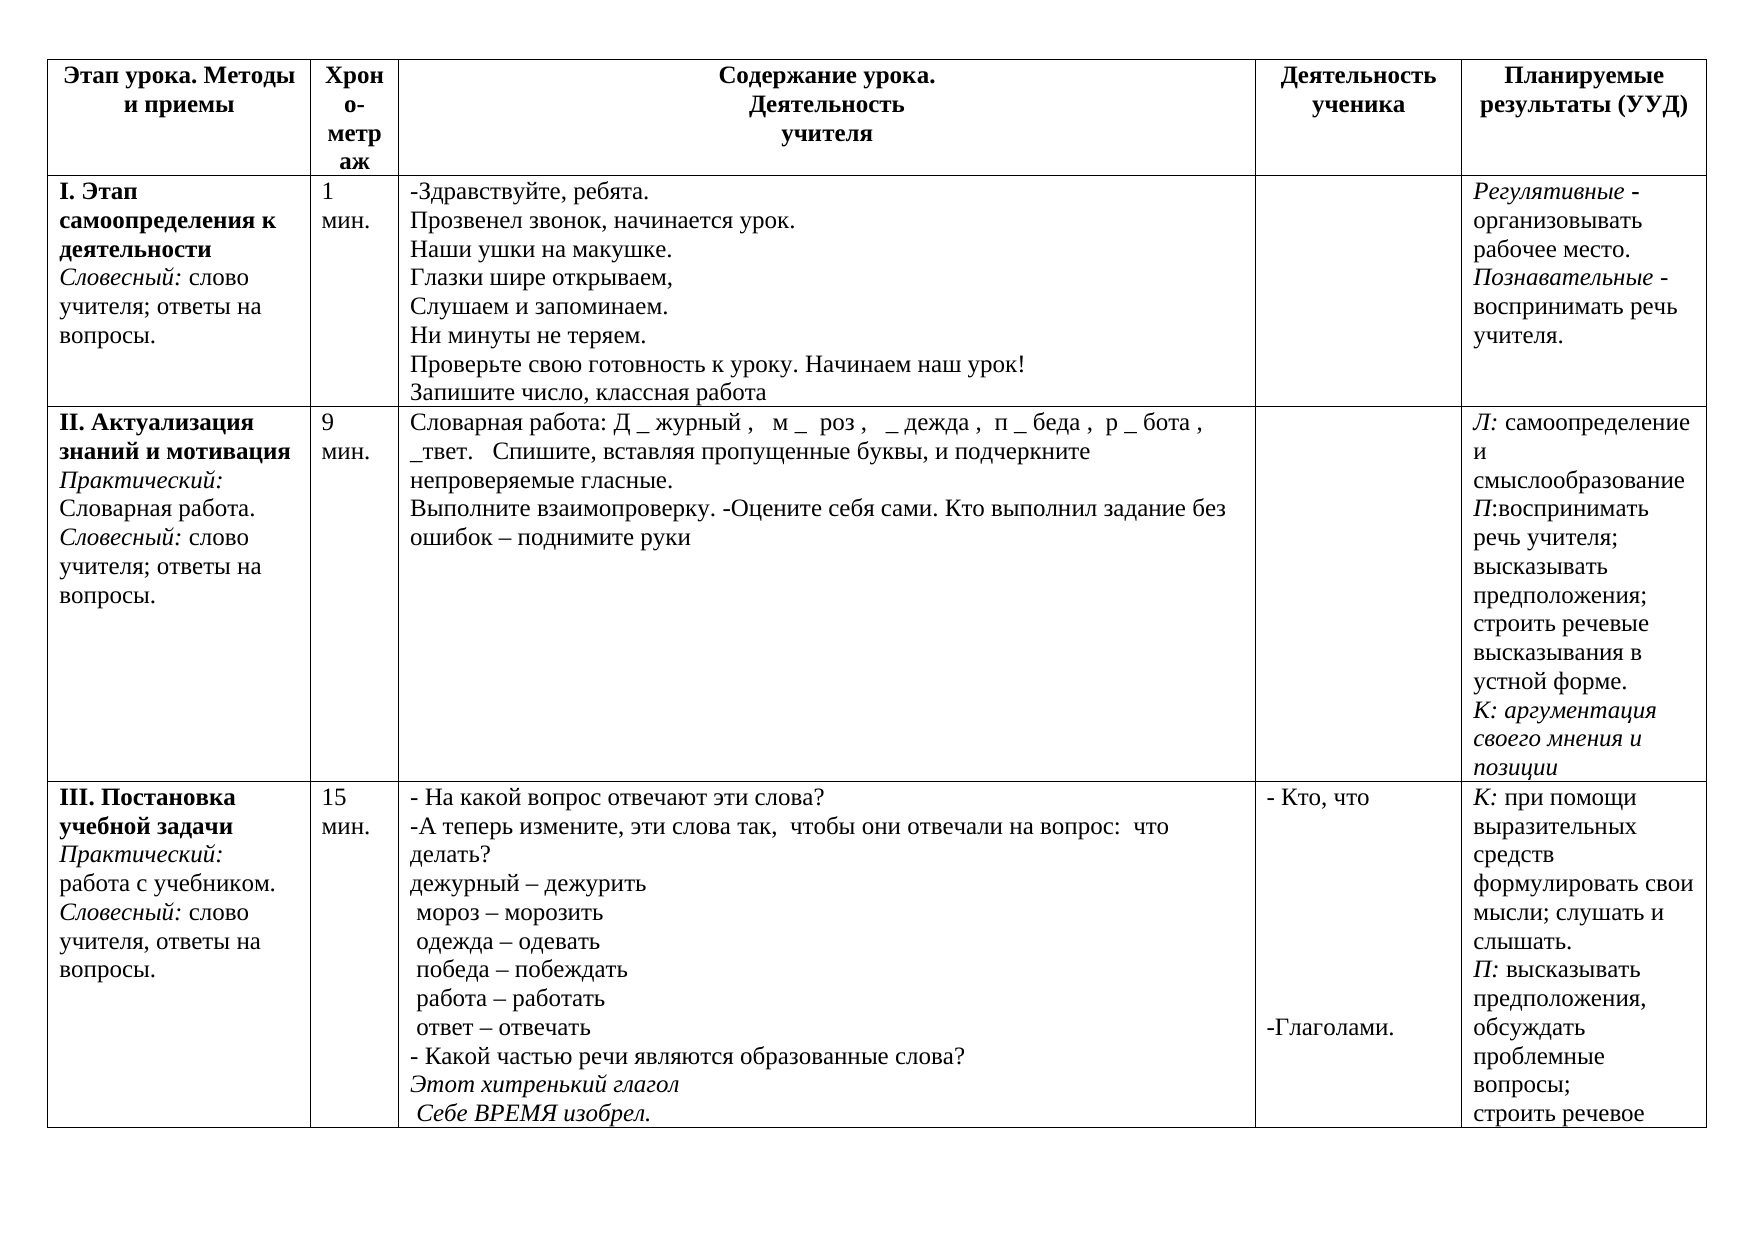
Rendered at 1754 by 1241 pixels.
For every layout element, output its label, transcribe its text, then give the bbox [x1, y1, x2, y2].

table_cell [1256, 407, 1461, 781]
table_cell 15 мин. [311, 782, 398, 1127]
table_cell Словарная работа: Д _ журный , м _ роз , _ дежда , п _ беда , р _ бота , _твет. Спишите, вставляя пропущенные буквы, и подчеркните непроверяемые гласные. Выполните взаимопроверку. -Оцените себя сами. Кто выполнил задание без ошибок – поднимите руки [399, 407, 1255, 781]
table_cell I. Этап самоопределения к деятельности Словесный: слово учителя; ответы на вопросы. [48, 176, 310, 406]
table_cell Л: самоопределение и смыслообразование П:воспринимать речь учителя; высказывать предположения; строить речевые высказывания в устной форме. К: аргументация своего мнения и позиции [1462, 407, 1706, 781]
table_cell -Здравствуйте, ребята. Прозвенел звонок, начинается урок. Наши ушки на макушке. Глазки шире открываем, Слушаем и запоминаем. Ни минуты не теряем. Проверьте свою готовность к уроку. Начинаем наш урок! Запишите число, классная работа [399, 176, 1255, 406]
table_cell 9 мин. [311, 407, 398, 781]
table_cell [1256, 176, 1461, 406]
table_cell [1462, 782, 1706, 1127]
table_header Содержание урока. Деятельность учителя [399, 60, 1255, 175]
table_cell II. Актуализация знаний и мотивация Практический: Словарная работа. Словесный: слово учителя; ответы на вопросы. [48, 407, 310, 781]
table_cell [48, 782, 310, 1127]
table_header Планируемые результаты (УУД) [1462, 60, 1706, 175]
table_cell 1 мин. [311, 176, 398, 406]
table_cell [399, 782, 1255, 1127]
table_header Хроно-метраж [311, 60, 398, 175]
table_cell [1256, 782, 1461, 1127]
table_cell Регулятивные - организовывать рабочее место. Познавательные - воспринимать речь учителя. [1462, 176, 1706, 406]
table_header Деятельность ученика [1256, 60, 1461, 175]
table_header Этап урока. Методы и приемы [48, 60, 310, 175]
